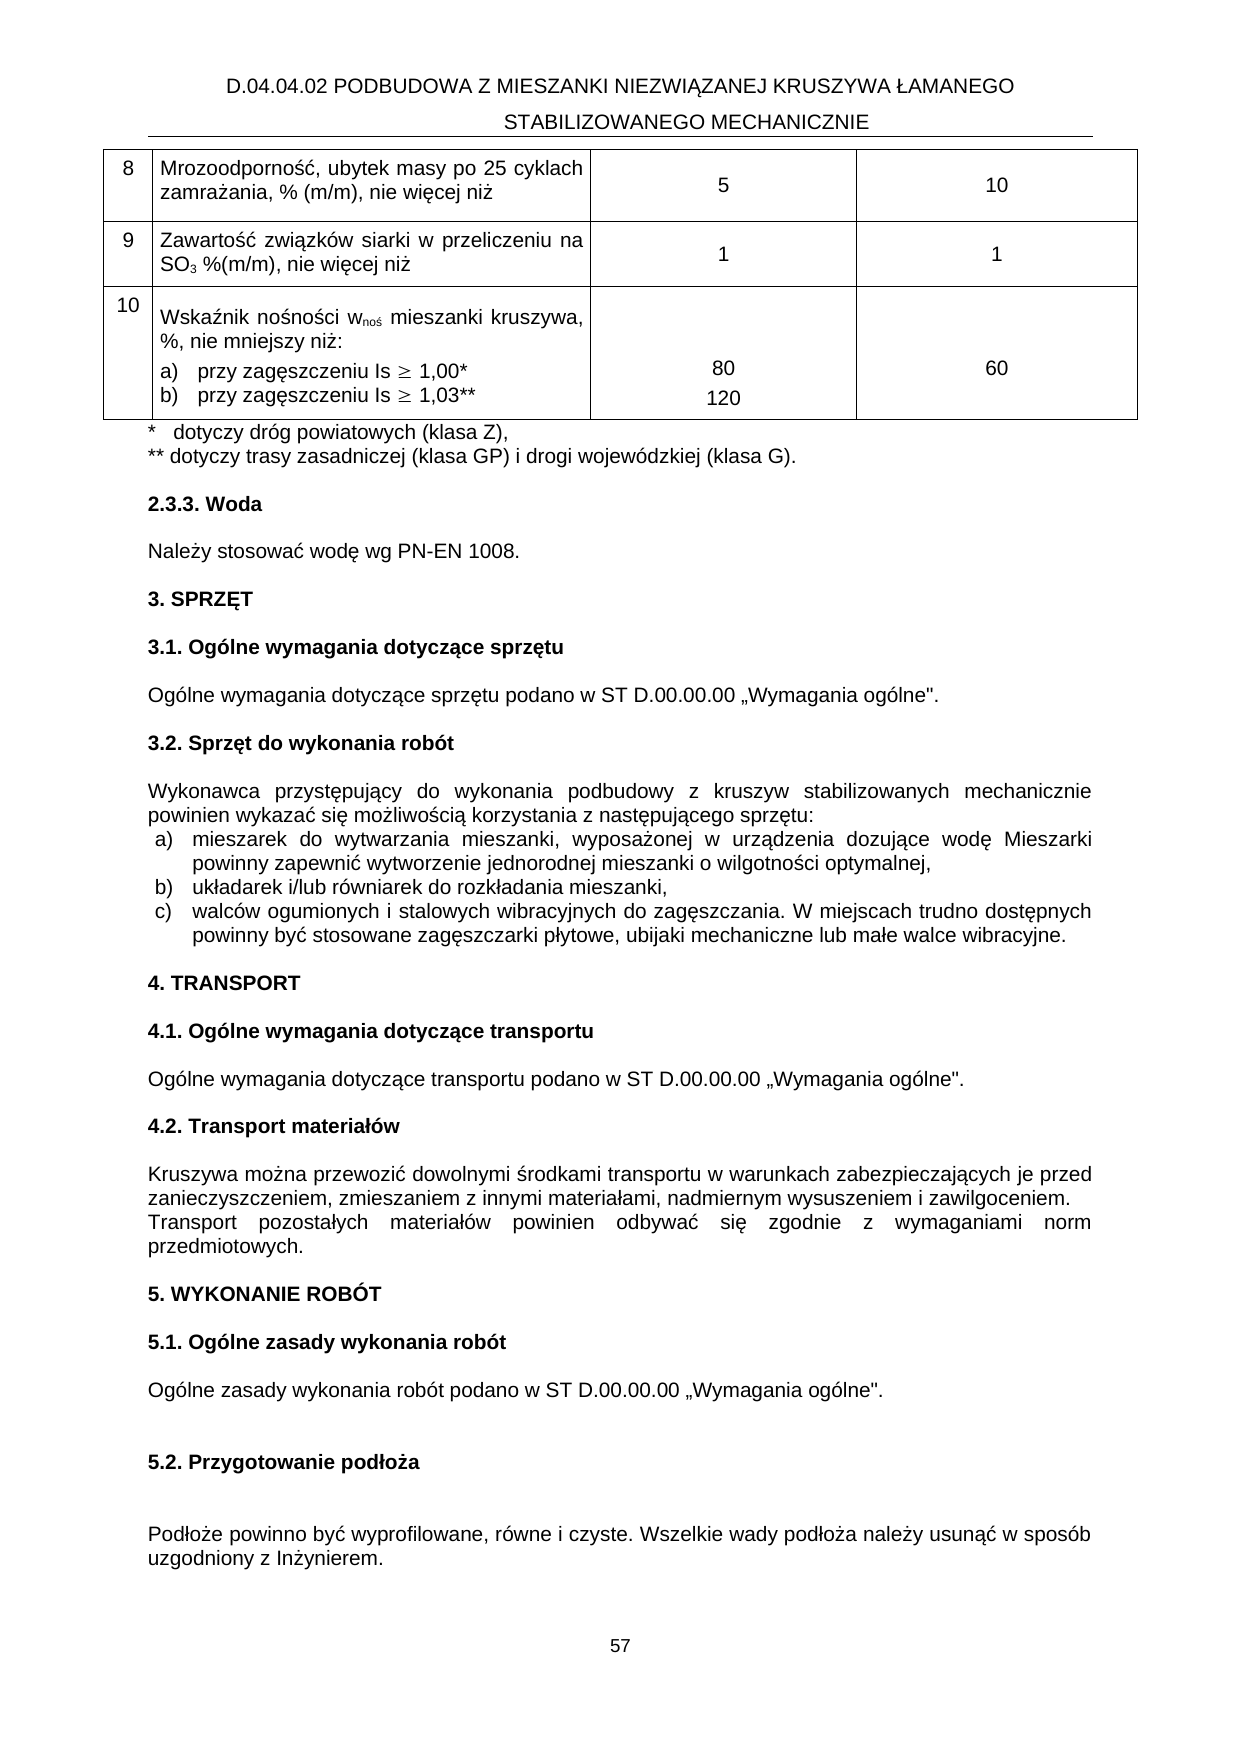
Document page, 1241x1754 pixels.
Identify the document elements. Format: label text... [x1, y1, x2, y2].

table_cell Mrozoodporność, ubytek masy po 25 cyklach zamrażania, % (m/m), nie więcej niż [153, 150, 590, 221]
text Ogólne wymagania dotyczące sprzętu podano w ST D.00.00.00 „Wymagania ogólne". [148, 683, 1093, 707]
table_cell 10 [857, 150, 1137, 221]
table_cell 1 [591, 222, 856, 286]
text 4.2. Transport materiałów [148, 1114, 1093, 1138]
table_cell Wskaźnik nośności wnoś mieszanki kruszywa, %, nie mniejszy niż: przy zagęszczeniu Is 1,00* przy zagęszczeniu Is 1,03** [153, 287, 590, 418]
text Transport pozostałych materiałów powinien odbywać się zgodnie z wymaganiami norm przedmiotowych. [148, 1210, 1093, 1258]
text 3.2. Sprzęt do wykonania robót [148, 731, 1093, 755]
text 3. SPRZĘT [148, 587, 1093, 611]
text ** dotyczy trasy zasadniczej (klasa GP) i drogi wojewódzkiej (klasa G). [148, 443, 1093, 467]
list układarek i/lub równiarek do rozkładania mieszanki, [154, 875, 1093, 899]
text Kruszywa można przewozić dowolnymi środkami transportu w warunkach zabezpieczających je przed zanieczyszczeniem, zmieszaniem z innymi materiałami, nadmiernym wysuszeniem i zawilgoceniem. [148, 1162, 1093, 1210]
list walców ogumionych i stalowych wibracyjnych do zagęszczania. W miejscach trudno dostępnych powinny być stosowane zagęszczarki płytowe, ubijaki mechaniczne lub małe walce wibracyjne. [154, 899, 1093, 947]
list mieszarek do wytwarzania mieszanki, wyposażonej w urządzenia dozujące wodę Mieszarki powinny zapewnić wytworzenie jednorodnej mieszanki o wilgotności optymalnej, [154, 827, 1093, 875]
text Należy stosować wodę wg PN-EN 1008. [148, 539, 1093, 563]
text 5.2. Przygotowanie podłoża [148, 1450, 1093, 1474]
text 4.1. Ogólne wymagania dotyczące transportu [148, 1018, 1093, 1042]
text 4. TRANSPORT [148, 971, 1093, 994]
text Wykonawca przystępujący do wykonania podbudowy z kruszyw stabilizowanych mechanicznie powinien wykazać się możliwością korzystania z następującego sprzętu: [148, 779, 1093, 827]
text Podłoże powinno być wyprofilowane, równe i czyste. Wszelkie wady podłoża należy usunąć w sposób uzgodniony z Inżynierem. [148, 1522, 1093, 1569]
table_cell 1 [857, 222, 1137, 286]
table_cell 9 [104, 222, 152, 286]
text 5.1. Ogólne zasady wykonania robót [148, 1330, 1093, 1354]
table_cell 10 [104, 287, 152, 418]
text 5. WYKONANIE ROBÓT [148, 1282, 1093, 1306]
table_cell 5 [591, 150, 856, 221]
text 3.1. Ogólne wymagania dotyczące sprzętu [148, 635, 1093, 659]
table_cell Zawartość związków siarki w przeliczeniu na SO3 %(m/m), nie więcej niż [153, 222, 590, 286]
text * dotyczy dróg powiatowych (klasa Z), [148, 420, 1093, 443]
table_cell 80 120 [591, 287, 856, 418]
table_cell 8 [104, 150, 152, 221]
text Ogólne zasady wykonania robót podano w ST D.00.00.00 „Wymagania ogólne". [148, 1378, 1093, 1402]
text 2.3.3. Woda [148, 491, 1093, 515]
text Ogólne wymagania dotyczące transportu podano w ST D.00.00.00 „Wymagania ogólne". [148, 1066, 1093, 1090]
table_cell 60 [857, 287, 1137, 418]
